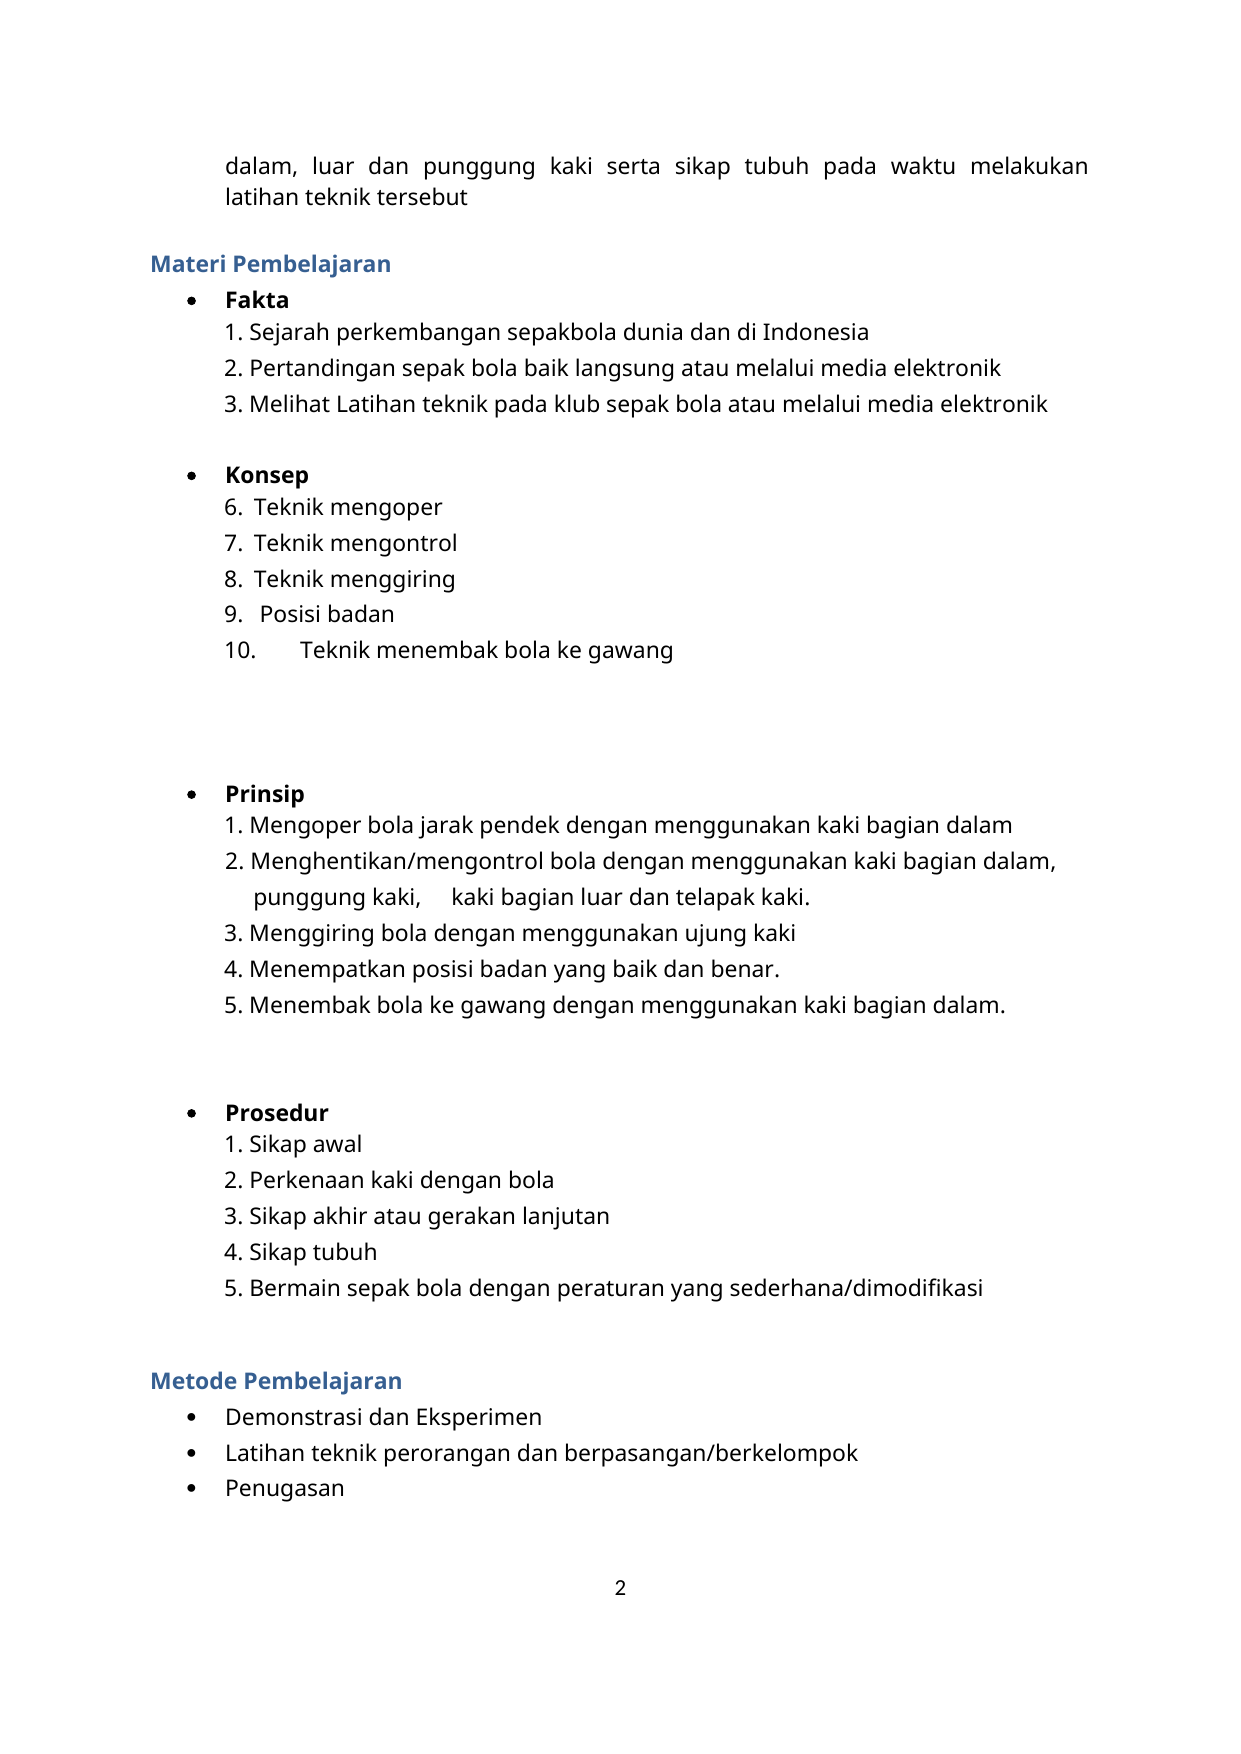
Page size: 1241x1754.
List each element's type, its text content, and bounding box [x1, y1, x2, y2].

list Teknik menembak bola ke gawang [172, 634, 1090, 666]
text Metode Pembelajaran [150, 1364, 1090, 1396]
list 5. Menembak bola ke gawang dengan menggunakan kaki bagian dalam. [150, 989, 1090, 1020]
list 4. Menempatkan posisi badan yang baik dan benar. [150, 953, 1090, 984]
list Konsep [187, 459, 1090, 491]
list Teknik menggiring [172, 562, 1090, 594]
list Teknik mengoper [172, 491, 1090, 522]
list 5. Bermain sepak bola dengan peraturan yang sederhana/dimodifikasi [224, 1272, 1090, 1303]
list 3. Sikap akhir atau gerakan lanjutan [224, 1200, 1090, 1231]
list 2. Pertandingan sepak bola baik langsung atau melalui media elektronik [224, 352, 1090, 383]
list Prinsip [187, 778, 1090, 809]
list 3. Melihat Latihan teknik pada klub sepak bola atau melalui media elektronik [224, 387, 1090, 419]
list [187, 150, 1090, 212]
list Teknik mengontrol [172, 527, 1090, 558]
list Prosedur [187, 1097, 1090, 1128]
list Penugasan [187, 1472, 1090, 1504]
list 1. Sejarah perkembangan sepakbola dunia dan di Indonesia [224, 316, 1090, 347]
list Posisi badan [172, 598, 1090, 630]
list 4. Sikap tubuh [224, 1236, 1090, 1267]
list 1. Mengoper bola jarak pendek dengan menggunakan kaki bagian dalam [224, 809, 1090, 841]
list Fakta [187, 284, 1090, 316]
list Latihan teknik perorangan dan berpasangan/berkelompok [187, 1436, 1090, 1468]
list 3. Menggiring bola dengan menggunakan ujung kaki [150, 917, 1090, 948]
list Demonstrasi dan Eksperimen [187, 1401, 1090, 1432]
list 2. Menghentikan/mengontrol bola dengan menggunakan kaki bagian dalam, punggung kaki, kaki bagian luar dan telapak kaki. [225, 845, 1090, 912]
list 1. Sikap awal [150, 1128, 1090, 1159]
list 2. Perkenaan kaki dengan bola [150, 1164, 1090, 1195]
text Materi Pembelajaran [150, 248, 1090, 280]
